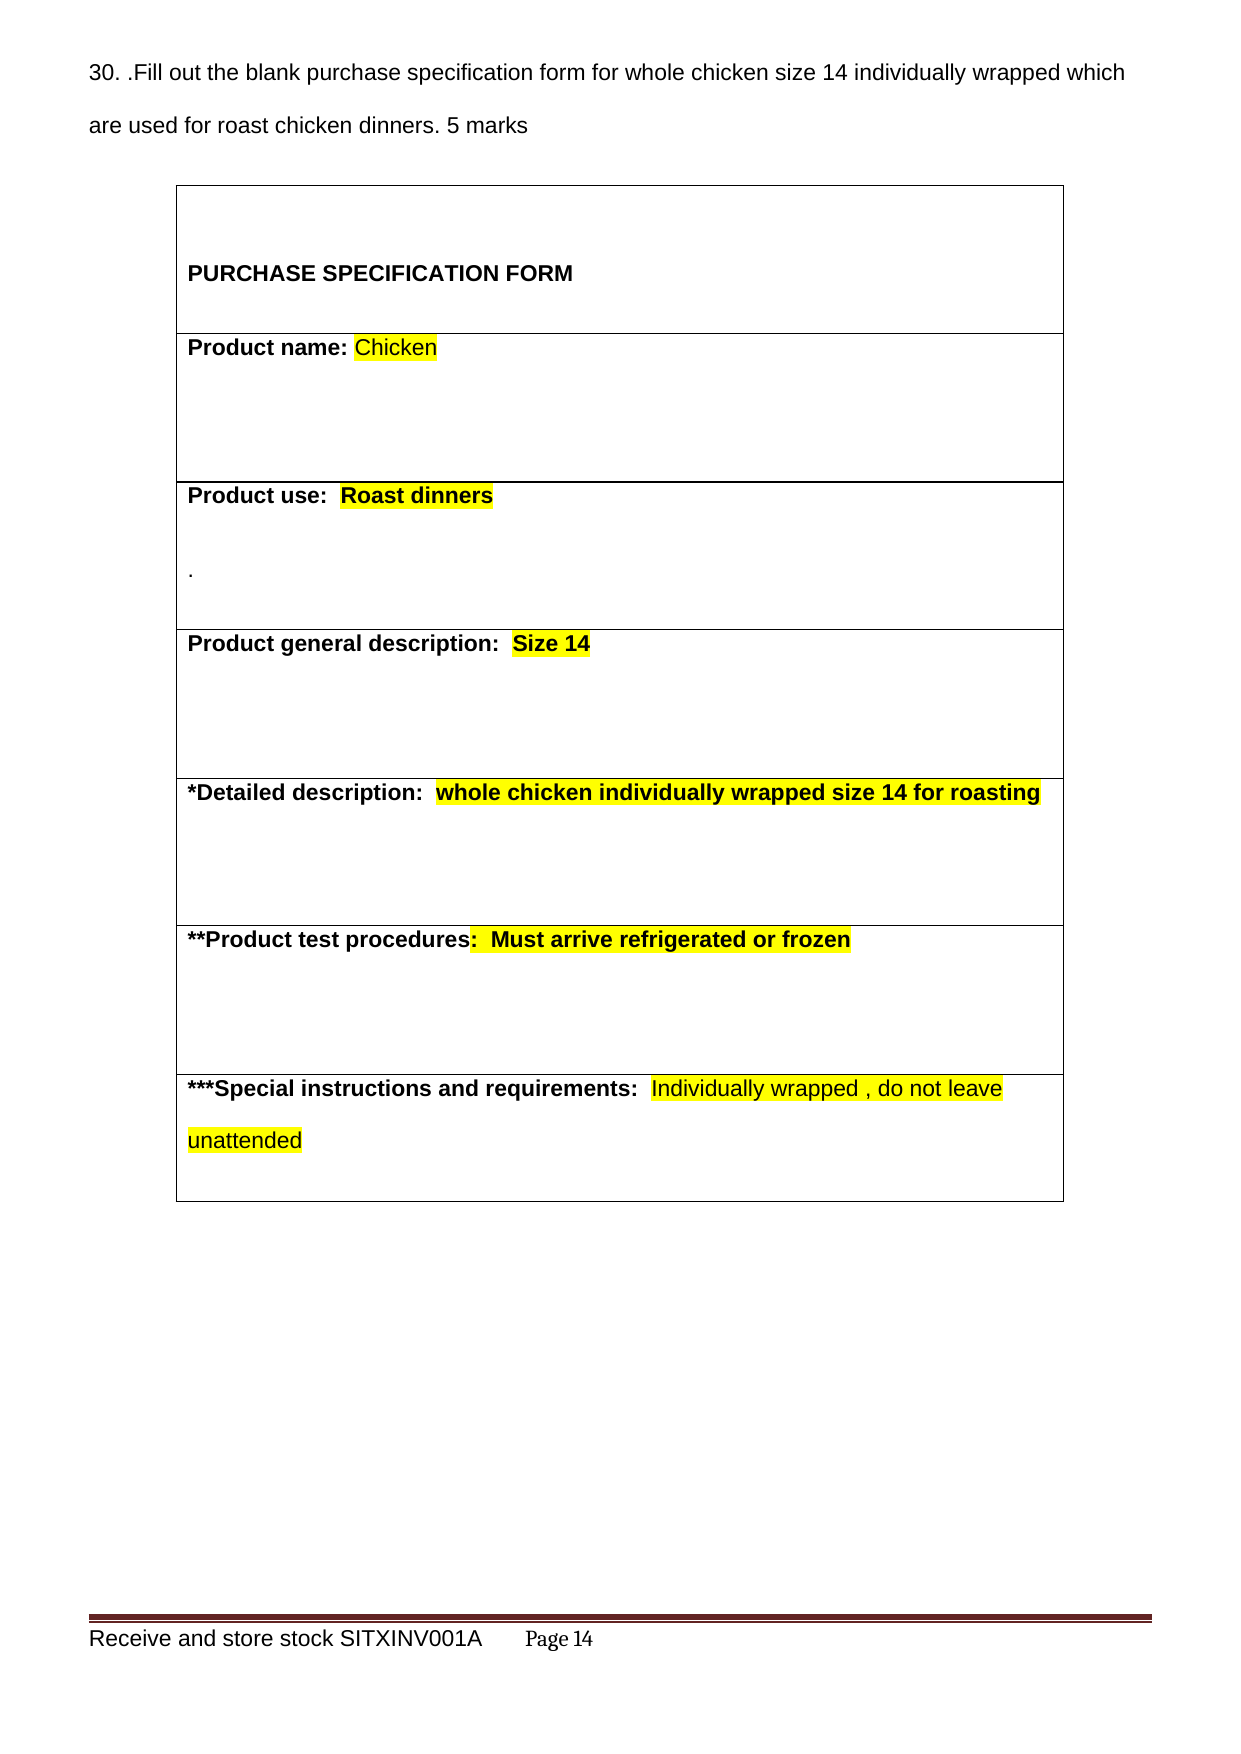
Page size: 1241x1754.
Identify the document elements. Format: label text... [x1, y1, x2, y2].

table_cell **Product test procedures: Must arrive refrigerated or frozen [177, 926, 1063, 1073]
table_cell Product general description: Size 14 [177, 630, 1063, 777]
table_header PURCHASE SPECIFICATION FORM [177, 186, 1063, 333]
table_cell ***Special instructions and requirements: Individually wrapped , do not leave unattended [177, 1075, 1063, 1201]
text 30. .Fill out the blank purchase specification form for whole chicken size 14 individually wrapped which are used for roast chicken dinners. 5 marks [89, 59, 1152, 138]
table_cell Product name: Chicken [177, 334, 1063, 481]
table_cell Product use: Roast dinners . [177, 483, 1063, 629]
table_cell *Detailed description: whole chicken individually wrapped size 14 for roasting [177, 779, 1063, 925]
